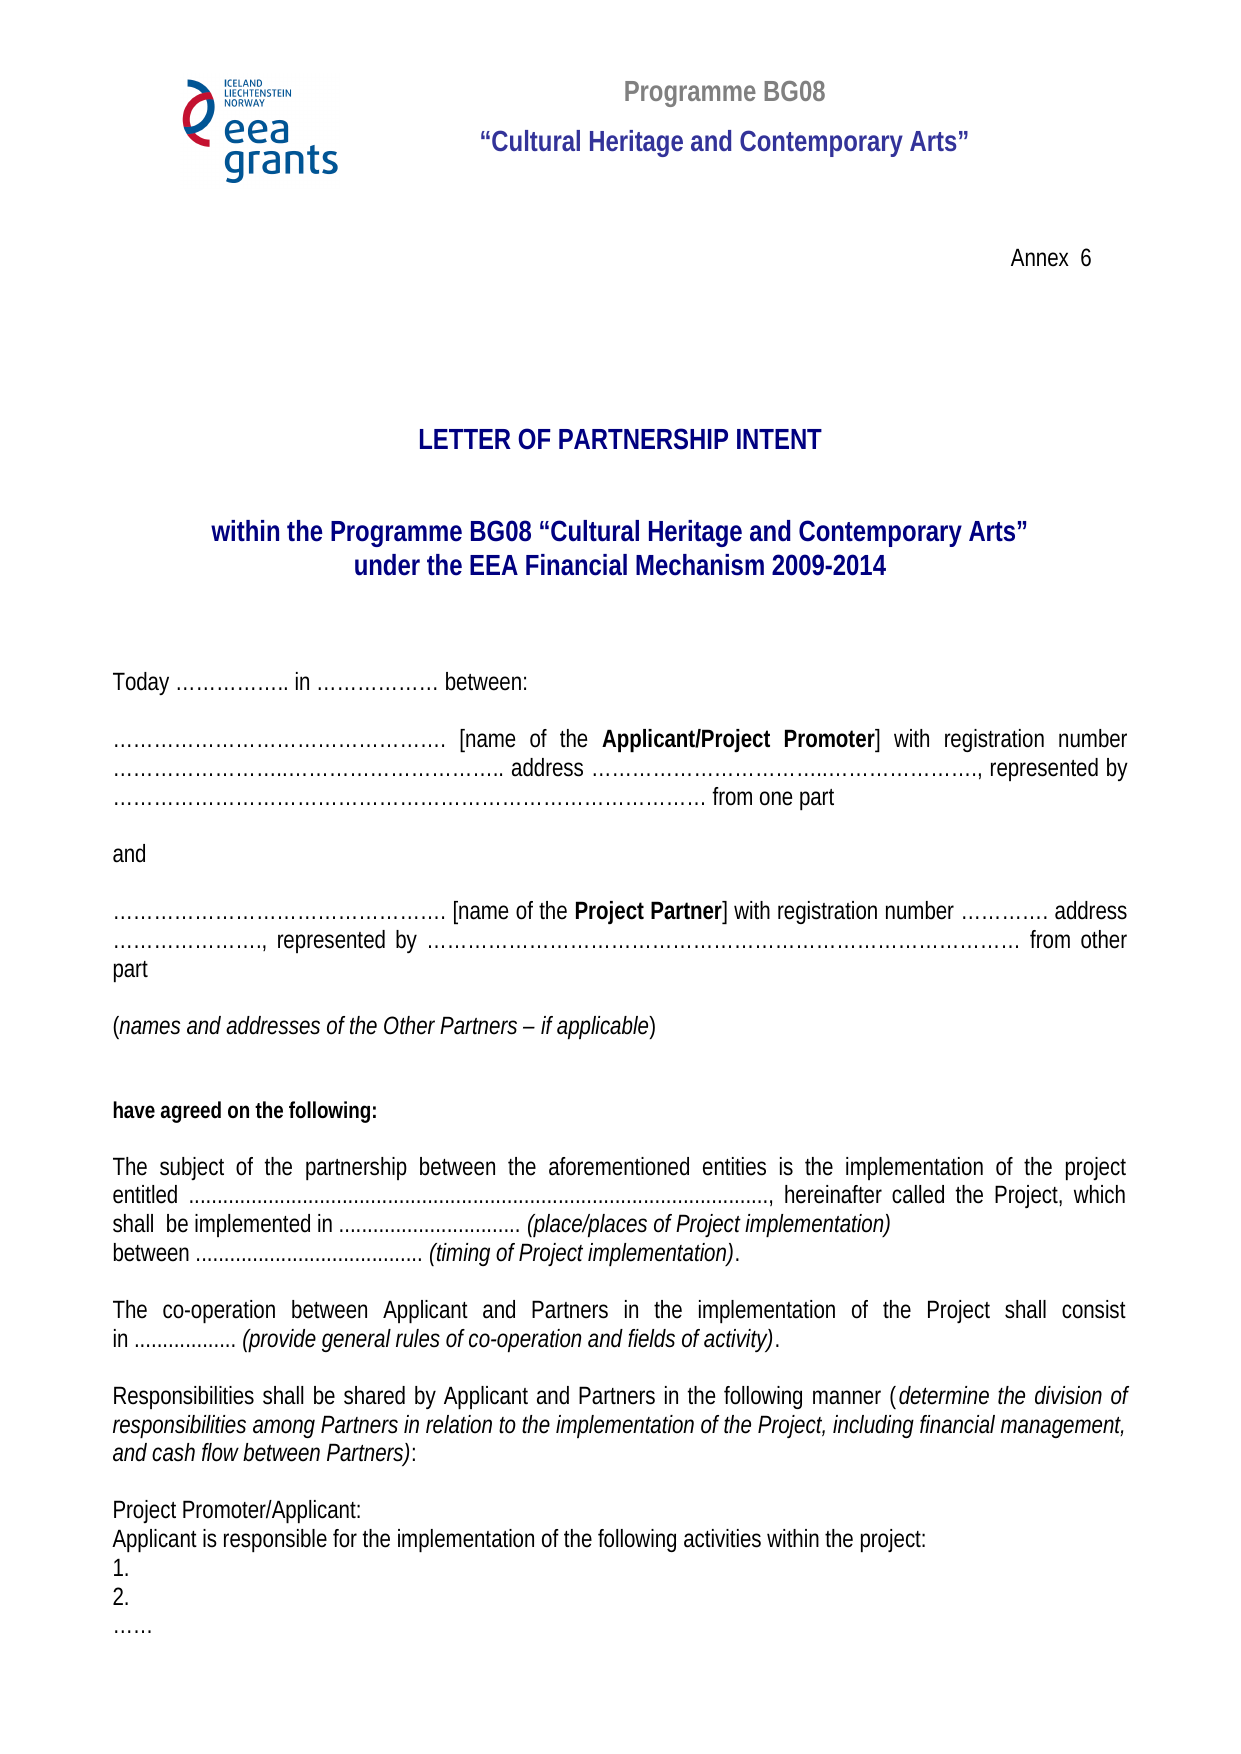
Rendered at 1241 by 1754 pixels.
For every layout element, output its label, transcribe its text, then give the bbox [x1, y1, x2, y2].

text Responsibilities shall be shared by Applicant and Partners in the following manner (determine the division of responsibilities among Partners in relation to the implementation of the Project, including financial management, and cash flow between Partners): [112, 1381, 1128, 1467]
text LETTER OF PARTNERSHIP INTENT [112, 422, 1128, 456]
text Applicant is responsible for the implementation of the following activities within the project: [112, 1524, 1128, 1553]
text Annex 6 [112, 243, 1128, 272]
text The subject of the partnership between the aforementioned entities is the implementation of the project entitled ......................................................................................................, hereinafter called the Project, which shall be implemented in ................................ (place/places of Project implementation) [112, 1152, 1128, 1238]
text and [112, 839, 1128, 868]
text Today …………….. in ……………… between: [112, 667, 1128, 696]
text 1. [112, 1553, 1128, 1581]
text The co-operation between Applicant and Partners in the implementation of the Project shall consist in .................. (provide general rules of co-operation and fields of activity). [112, 1295, 1128, 1352]
text …………………………………………. [name of the Applicant/Project Promoter] with registration number ……………………..………………………….. address ……………………………..…………………., represented by …………………………………………………………………………… from one part [112, 724, 1128, 810]
text 2. [112, 1581, 1128, 1610]
text have agreed on the following: [112, 1097, 1128, 1123]
picture [180, 73, 340, 189]
text between ........................................ (timing of Project implementation). [112, 1238, 1128, 1266]
text …………………………………………. [name of the Project Partner] with registration number …………. address …………………., represented by …………………………………………………………………………… from other part [112, 896, 1128, 982]
text Project Promoter/Applicant: [112, 1496, 1128, 1524]
text (names and addresses of the Other Partners – if applicable) [112, 1011, 1128, 1039]
text within the Programme BG08 “Cultural Heritage and Contemporary Arts” [112, 514, 1128, 548]
text under the EEA Financial Mechanism 2009-2014 [112, 548, 1128, 581]
text …… [112, 1610, 1128, 1639]
